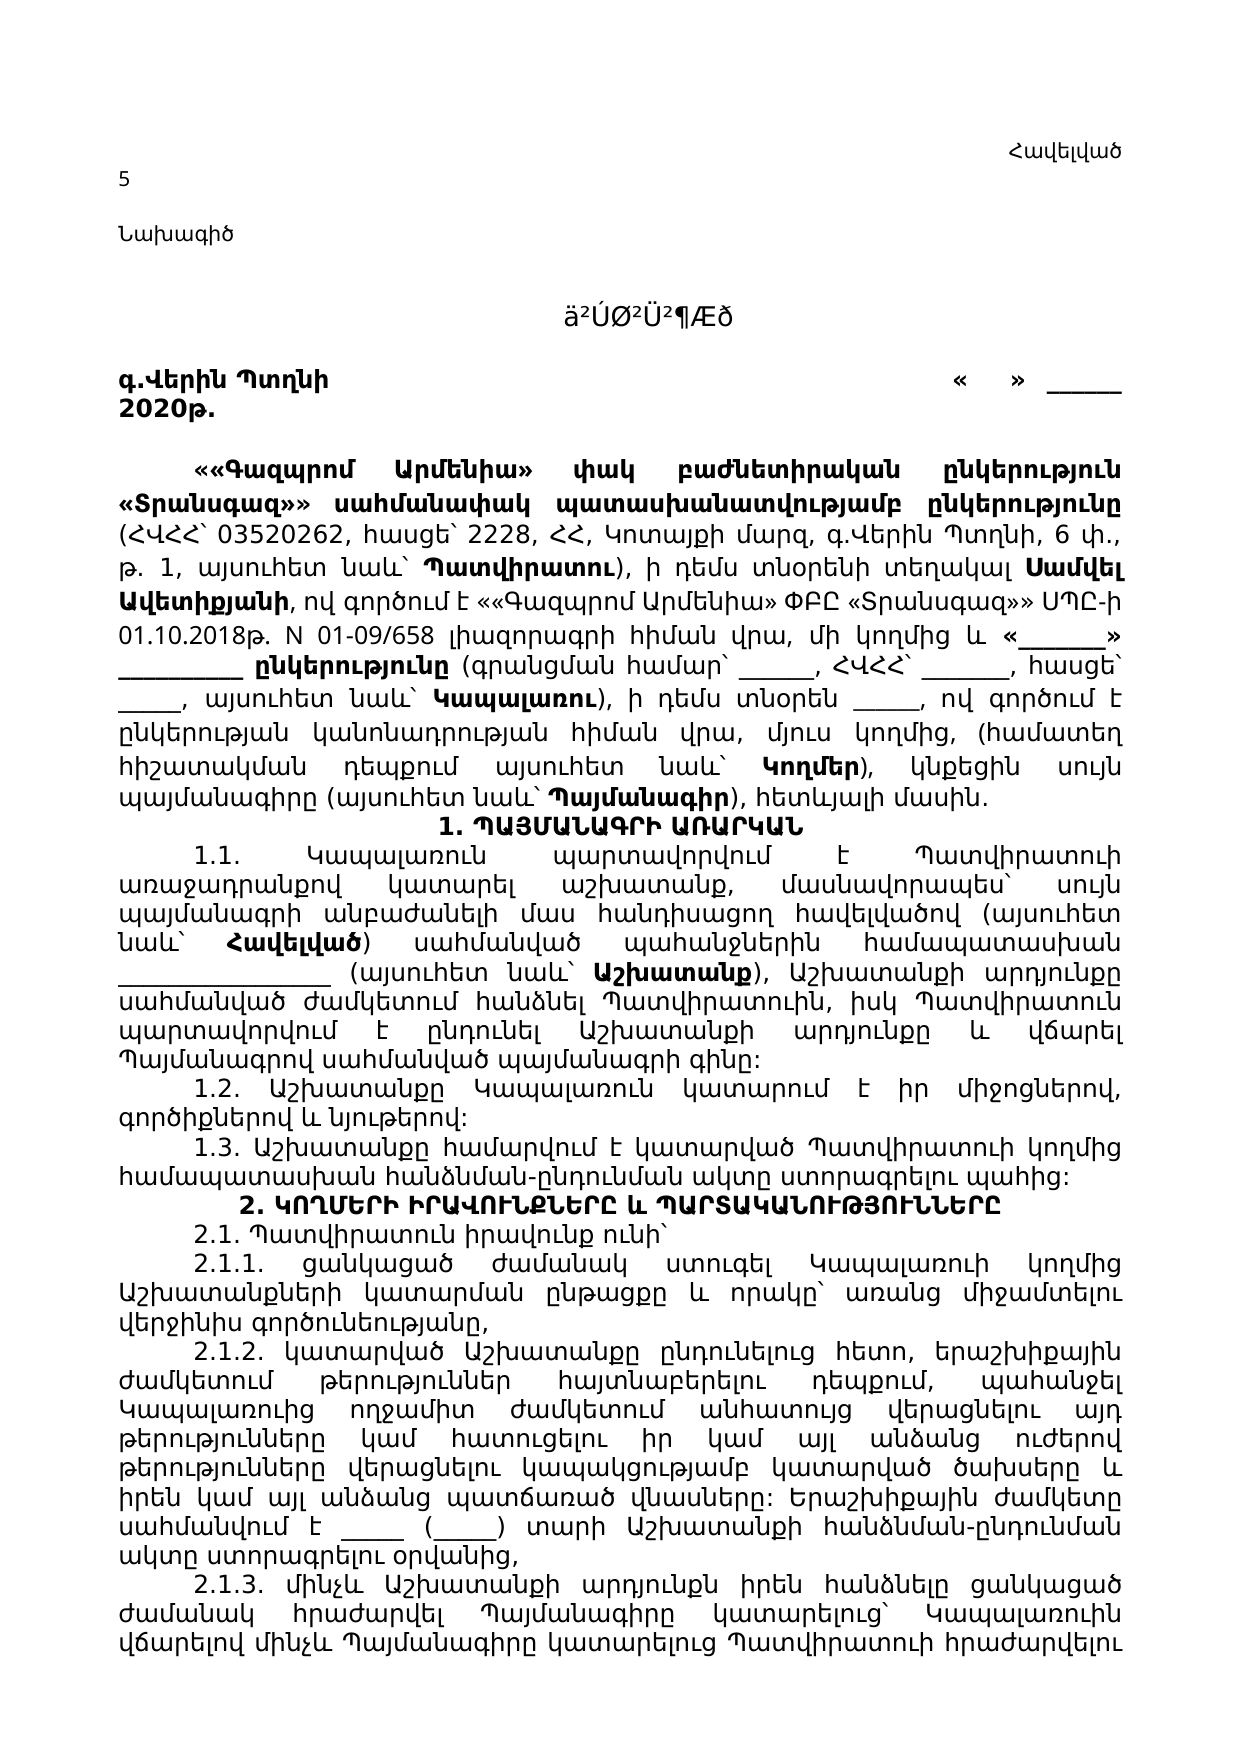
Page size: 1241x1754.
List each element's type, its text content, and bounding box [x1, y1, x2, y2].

text գ.Վերին Պտղնի « » ______ 2020թ. [118, 365, 1122, 423]
text 2.1. Պատվիրատուն իրավունք ունի՝ [118, 1220, 1122, 1249]
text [118, 1570, 1122, 1658]
text ä²ÚØ²Ü²¶Æð [118, 302, 1122, 333]
text 2. ԿՈՂՄԵՐԻ ԻՐԱՎՈՒՆՔՆԵՐԸ և ՊԱՐՏԱԿԱՆՈՒԹՅՈՒՆՆԵՐԸ [118, 1191, 1122, 1220]
text 1.1. Կապալառուն պարտավորվում է Պատվիրատուի առաջադրանքով կատարել աշխատանք, մասնավորապես՝ սույն պայմանագրի անբաժանելի մաս հանդիսացող հավելվածով (այսուհետ նաև՝ Հավելված) սահմանված պահանջներին համապատասխան _________________ (այսուհետ նաև՝ Աշխատանք), Աշխատանքի արդյունքը սահմանված ժամկետում հանձնել Պատվիրատուին, իսկ Պատվիրատուն պարտավորվում է ընդունել Աշխատանքի արդյունքը և վճարել Պայմանագրով սահմանված պայմանագրի գինը: [118, 841, 1122, 1074]
text 2.1.1. ցանկացած ժամանակ ստուգել Կապալառուի կողմից Աշխատանքների կատարման ընթացքը և որակը՝ առանց միջամտելու վերջինիս գործունեությանը, [118, 1249, 1122, 1337]
text 1.2. Աշխատանքը Կապալառուն կատարում է իր միջոցներով, գործիքներով և նյութերով: [118, 1074, 1122, 1133]
text Հավելված 5 [118, 136, 1122, 193]
text 2.1.2. կատարված Աշխատանքը ընդունելուց հետո, երաշխիքային ժամկետում թերություններ հայտնաբերելու դեպքում, պահանջել Կապալառուից ողջամիտ ժամկետում անհատույց վերացնելու այդ թերությունները կամ հատուցելու իր կամ այլ անձանց ուժերով թերությունները վերացնելու կապակցությամբ կատարված ծախսերը և իրեն կամ այլ անձանց պատճառած վնասները: Երաշխիքային ժամկետը սահմանվում է _____ (_____) տարի Աշխատանքի հանձնման-ընդունման ակտը ստորագրելու օրվանից, [118, 1337, 1122, 1570]
text Նախագիծ [118, 193, 1122, 246]
text ««Գազպրոմ Արմենիա» փակ բաժնետիրական ընկերություն «Տրանսգազ»» սահմանափակ պատասխանատվությամբ ընկերությունը (ՀՎՀՀ՝ 03520262, հասցե՝ 2228, ՀՀ, Կոտայքի մարզ, գ.Վերին Պտղնի, 6 փ., թ. 1, այսուհետ նաև՝ Պատվիրատու), ի դեմս տնօրենի տեղակալ Սամվել Ավետիքյանի, ով գործում է ««Գազպրոմ Արմենիա» ՓԲԸ «Տրանսգազ»» ՍՊԸ-ի 01.10.2018թ. N 01-09/658 լիազորագրի հիման վրա, մի կողմից և «_______» __________ ընկերությունը (գրանցման համար՝ ______, ՀՎՀՀ՝ _______, հասցե՝ _____, այսուհետ նաև՝ Կապալառու), ի դեմս տնօրեն ______, ով գործում է ընկերության կանոնադրության հիման վրա, մյուս կողմից, (համատեղ հիշատակման դեպքում այսուհետ նաև՝ Կողմեր), կնքեցին սույն պայմանագիրը (այսուհետ նաև՝ Պայմանագիր), հետևյալի մասին. [118, 452, 1122, 812]
text 1.3. Աշխատանքը համարվում է կատարված Պատվիրատուի կողմից համապատասխան հանձնման-ընդունման ակտը ստորագրելու պահից: [118, 1133, 1122, 1191]
text 1. ՊԱՅՄԱՆԱԳՐԻ ԱՌԱՐԿԱՆ [118, 812, 1122, 841]
